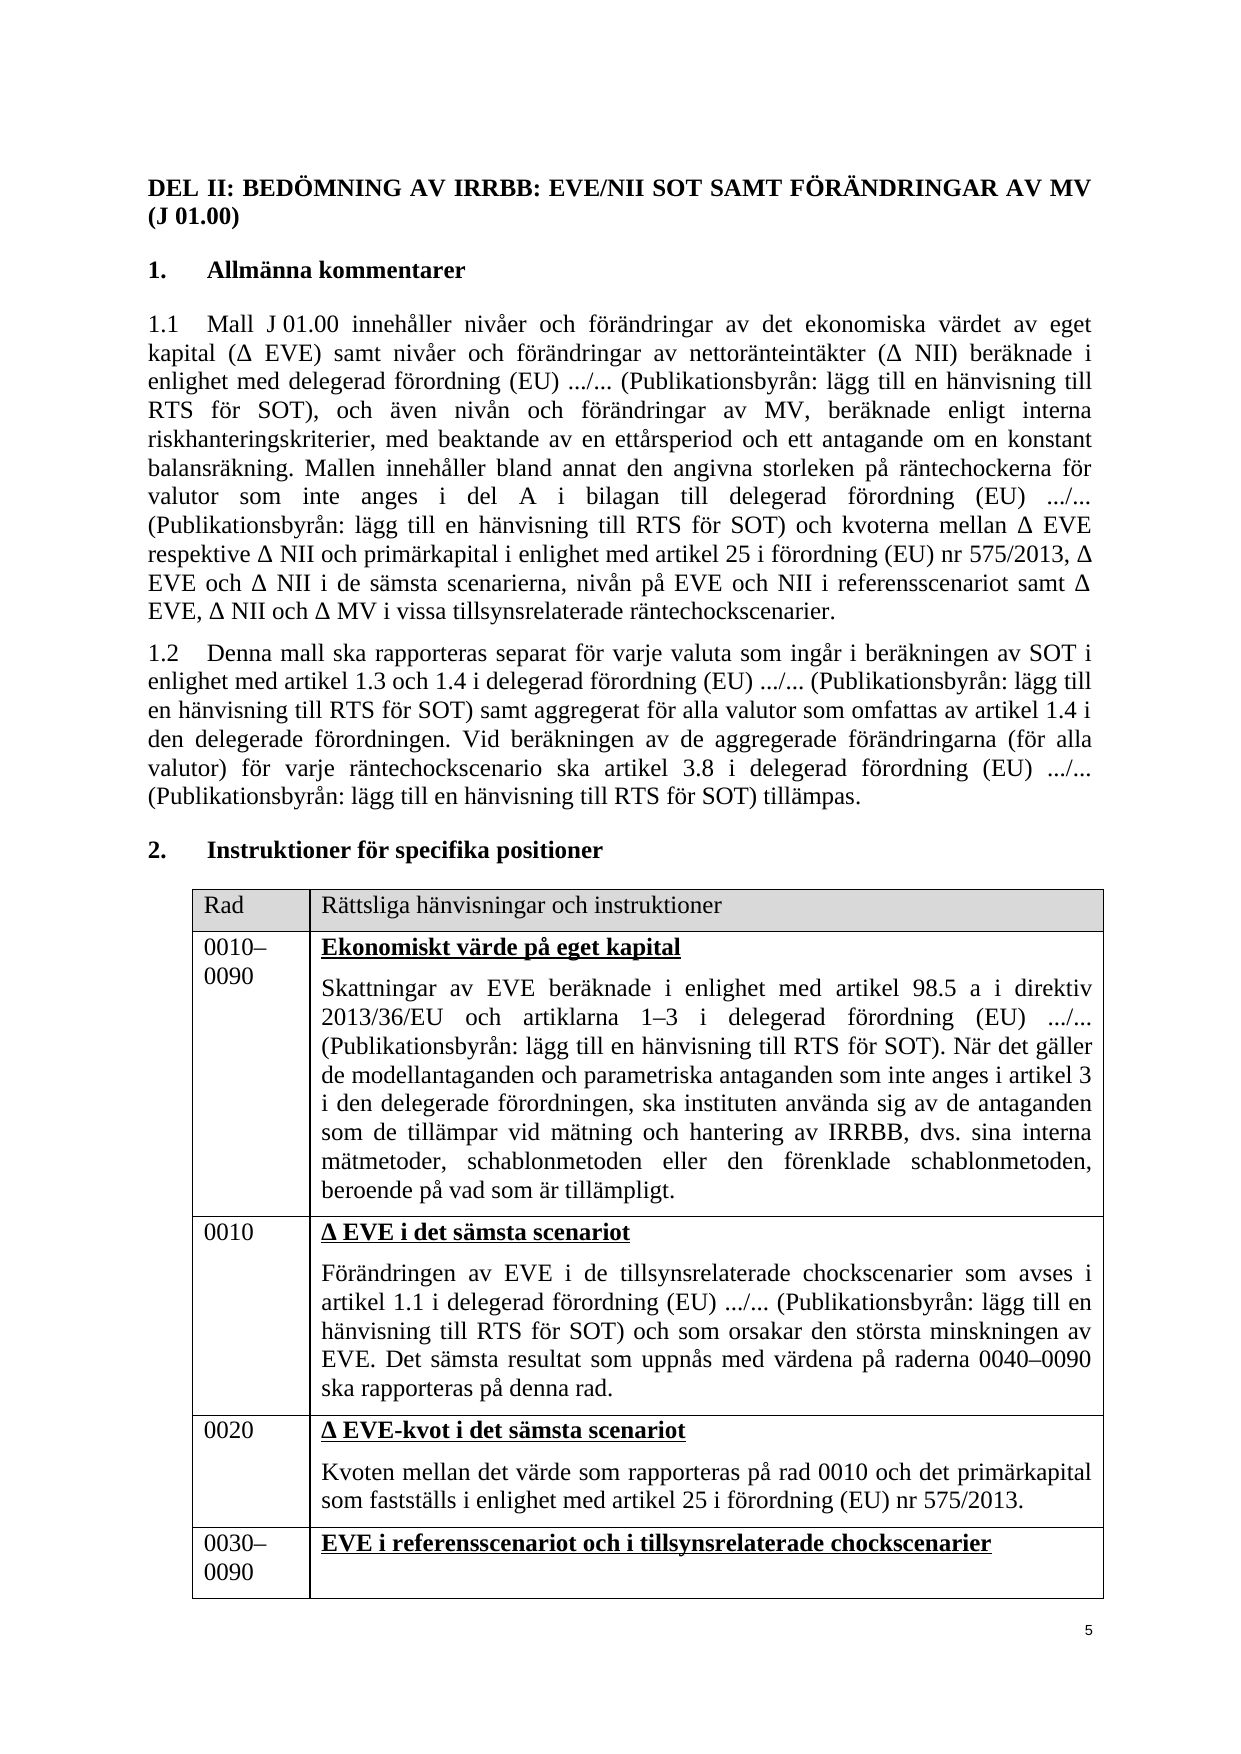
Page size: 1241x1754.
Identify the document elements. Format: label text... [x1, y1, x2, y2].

table_header Rättsliga hänvisningar och instruktioner [311, 890, 1103, 931]
list 2. Instruktioner för specifika positioner [148, 835, 1093, 864]
table_cell 0010 [193, 1217, 309, 1414]
text 1.1 Mall J 01.00 innehåller nivåer och förändringar av det ekonomiska värdet av eget kapital (Δ EVE) samt nivåer och förändringar av nettoränteintäkter (Δ NII) beräknade i enlighet med delegerad förordning (EU) .../... (Publikationsbyrån: lägg till en hänvisning till RTS för SOT), och även nivån och förändringar av MV, beräknade enligt interna riskhanteringskriterier, med beaktande av en ettårsperiod och ett antagande om en konstant balansräkning. Mallen innehåller bland annat den angivna storleken på räntechockerna för valutor som inte anges i del A i bilagan till delegerad förordning (EU) .../... (Publikationsbyrån: lägg till en hänvisning till RTS för SOT) och kvoterna mellan Δ EVE respektive Δ NII och primärkapital i enlighet med artikel 25 i förordning (EU) nr 575/2013, Δ EVE och Δ NII i de sämsta scenarierna, nivån på EVE och NII i referensscenariot samt Δ EVE, Δ NII och Δ MV i vissa tillsynsrelaterade räntechockscenarier. [148, 309, 1093, 625]
table_cell 0010–0090 [193, 932, 309, 1216]
list 1. Allmänna kommentarer [148, 255, 1093, 284]
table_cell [311, 1528, 1103, 1598]
table_cell 0020 [193, 1416, 309, 1527]
table_cell ∆ EVE-kvot i det sämsta scenariot Kvoten mellan det värde som rapporteras på rad 0010 och det primärkapital som fastställs i enlighet med artikel 25 i förordning (EU) nr 575/2013. [311, 1416, 1103, 1527]
table_cell 0030–0090 [193, 1528, 309, 1598]
subtitle DEL II: BEDÖMNING AV IRRBB: EVE/NII SOT SAMT FÖRÄNDRINGAR AV MV (J 01.00) [148, 173, 1093, 230]
text 1.2 Denna mall ska rapporteras separat för varje valuta som ingår i beräkningen av SOT i enlighet med artikel 1.3 och 1.4 i delegerad förordning (EU) .../... (Publikationsbyrån: lägg till en hänvisning till RTS för SOT) samt aggregerat för alla valutor som omfattas av artikel 1.4 i den delegerade förordningen. Vid beräkningen av de aggregerade förändringarna (för alla valutor) för varje räntechockscenario ska artikel 3.8 i delegerad förordning (EU) .../... (Publikationsbyrån: lägg till en hänvisning till RTS för SOT) tillämpas. [148, 638, 1093, 810]
table_cell ∆ EVE i det sämsta scenariot Förändringen av EVE i de tillsynsrelaterade chockscenarier som avses i artikel 1.1 i delegerad förordning (EU) .../... (Publikationsbyrån: lägg till en hänvisning till RTS för SOT) och som orsakar den största minskningen av EVE. Det sämsta resultat som uppnås med värdena på raderna 0040–0090 ska rapporteras på denna rad. [311, 1217, 1103, 1414]
table_cell Ekonomiskt värde på eget kapital Skattningar av EVE beräknade i enlighet med artikel 98.5 a i direktiv 2013/36/EU och artiklarna 1–3 i delegerad förordning (EU) .../... (Publikationsbyrån: lägg till en hänvisning till RTS för SOT). När det gäller de modellantaganden och parametriska antaganden som inte anges i artikel 3 i den delegerade förordningen, ska instituten använda sig av de antaganden som de tillämpar vid mätning och hantering av IRRBB, dvs. sina interna mätmetoder, schablonmetoden eller den förenklade schablonmetoden, beroende på vad som är tillämpligt. [311, 932, 1103, 1216]
table_header Rad [193, 890, 309, 931]
